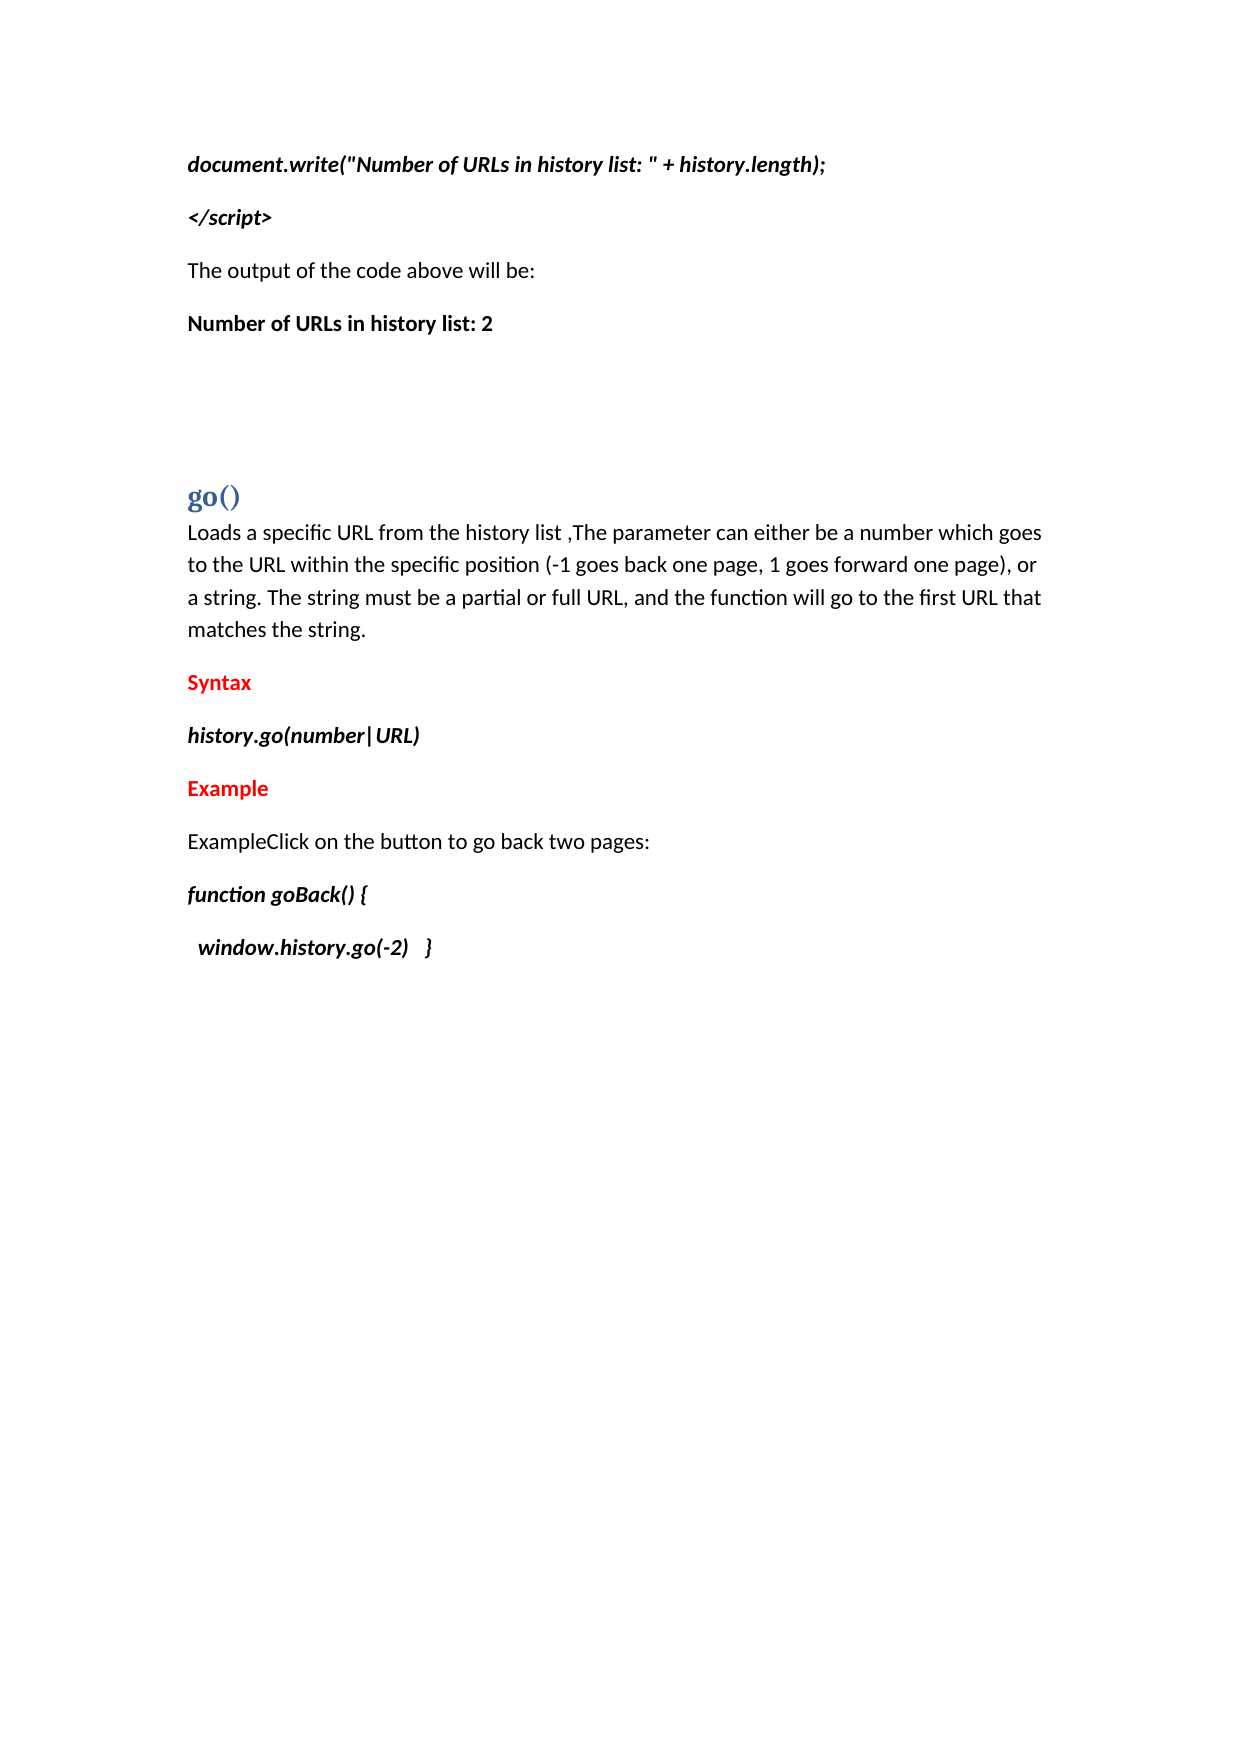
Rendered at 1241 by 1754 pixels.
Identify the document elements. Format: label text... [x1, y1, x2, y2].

text The output of the code above will be: [187, 256, 1053, 284]
text Syntax [187, 668, 1053, 696]
text Loads a specific URL from the history list ,The parameter can either be a number which goes to the URL within the specific position (-1 goes back one page, 1 goes forward one page), or a string. The string must be a partial or full URL, and the function will go to the first URL that matches the string. [187, 518, 1053, 643]
text window.history.go(-2) } [187, 933, 1053, 961]
text document.write("Number of URLs in history list: " + history.length); [187, 150, 1053, 178]
text function goBack() { [187, 880, 1053, 908]
text ExampleClick on the button to go back two pages: [187, 827, 1053, 855]
text Number of URLs in history list: 2 [187, 309, 1053, 337]
text Example [187, 774, 1053, 802]
text history.go(number|URL) [187, 721, 1053, 749]
subtitle go() [187, 480, 1053, 513]
text </script> [187, 203, 1053, 231]
